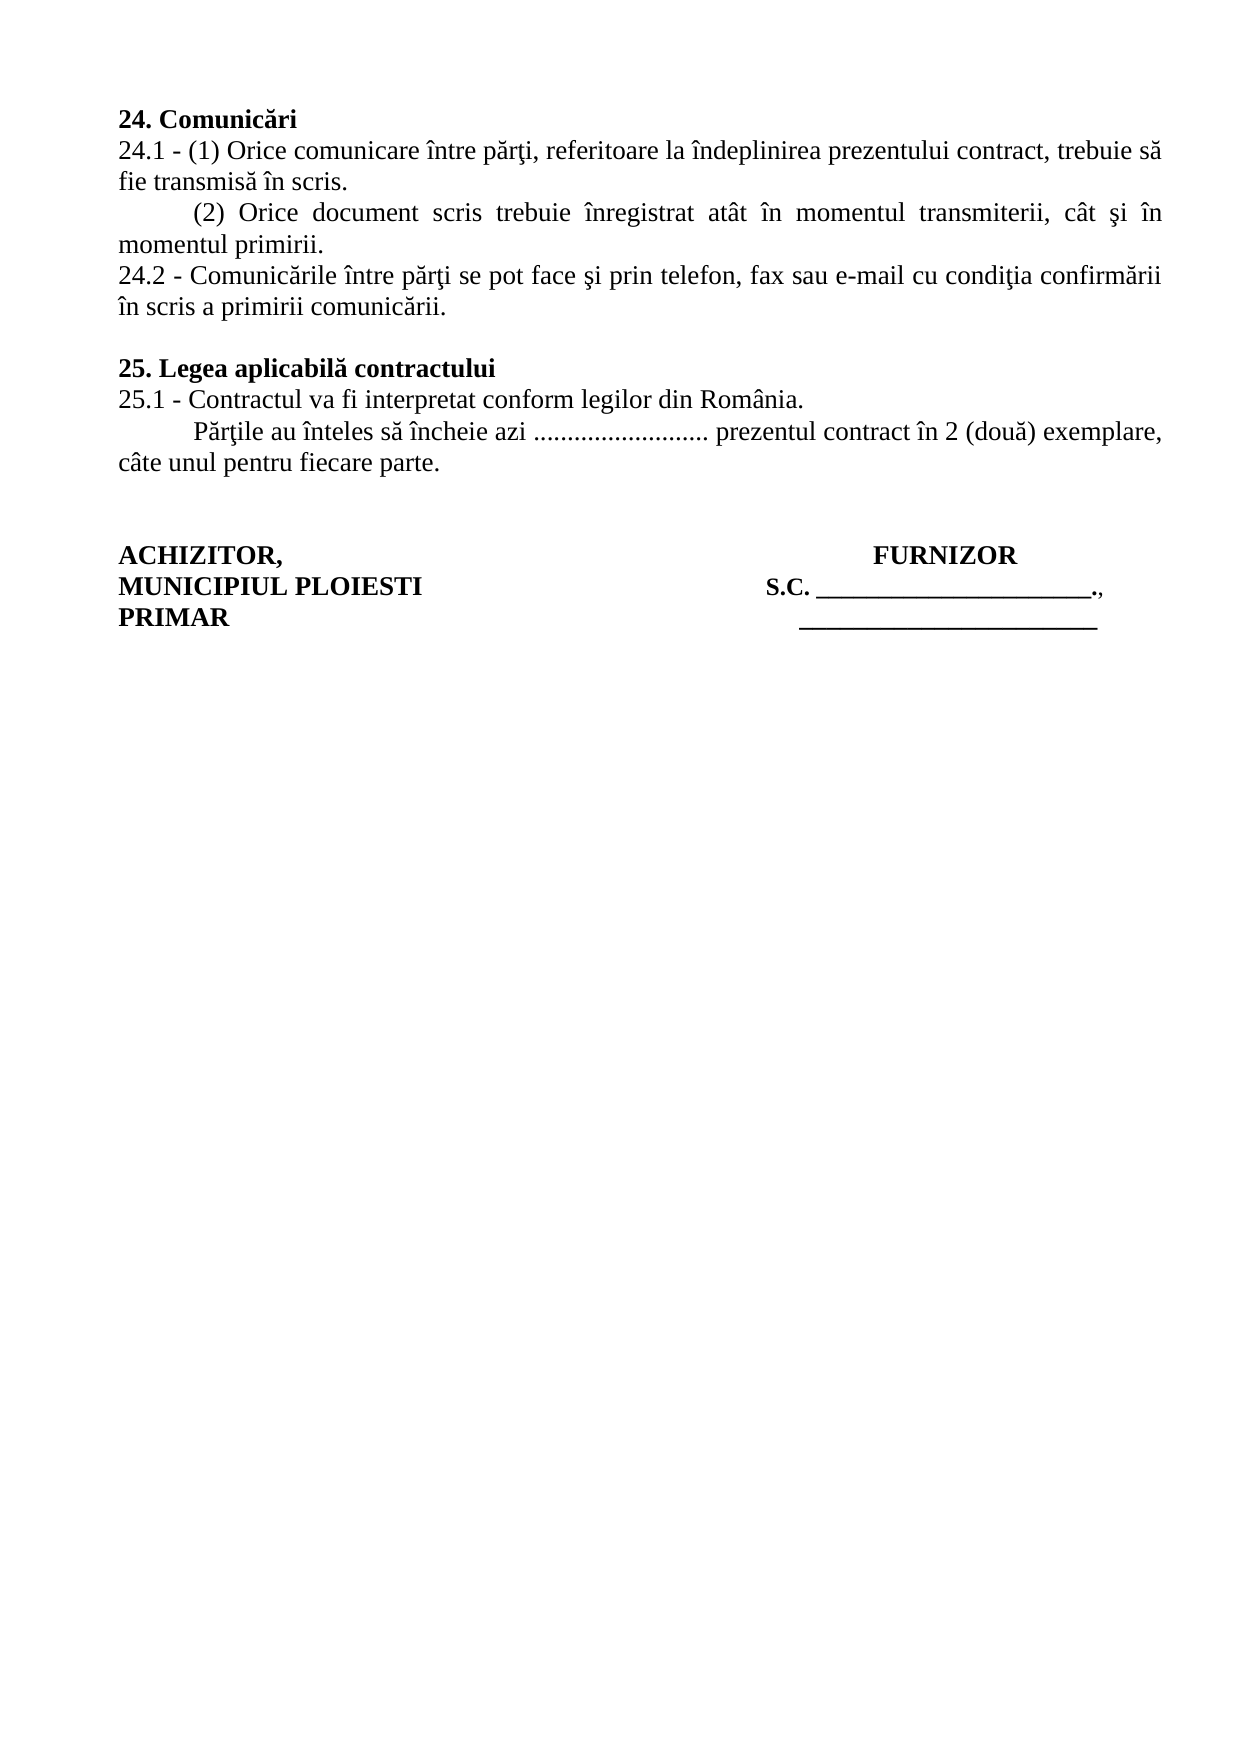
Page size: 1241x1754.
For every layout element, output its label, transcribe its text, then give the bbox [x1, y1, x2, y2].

text MUNICIPIUL PLOIESTI S.C. ______________________., [118, 570, 1163, 601]
text (2) Orice document scris trebuie înregistrat atât în momentul transmiterii, cât şi în momentul primirii. [118, 197, 1163, 259]
text 25. Legea aplicabilă contractului [118, 352, 1163, 383]
text PRIMAR ______________________ [118, 601, 1163, 633]
text Părţile au înteles să încheie azi .......................... prezentul contract în 2 (două) exemplare, câte unul pentru fiecare parte. [118, 414, 1163, 477]
text 24.2 - Comunicările între părţi se pot face şi prin telefon, fax sau e-mail cu condiţia confirmării în scris a primirii comunicării. [118, 259, 1163, 321]
text 25.1 - Contractul va fi interpretat conform legilor din România. [118, 383, 1163, 414]
text 24. Comunicări [118, 103, 1163, 134]
text 24.1 - (1) Orice comunicare între părţi, referitoare la îndeplinirea prezentului contract, trebuie să fie transmisă în scris. [118, 134, 1163, 197]
text ACHIZITOR, FURNIZOR [118, 539, 1163, 570]
